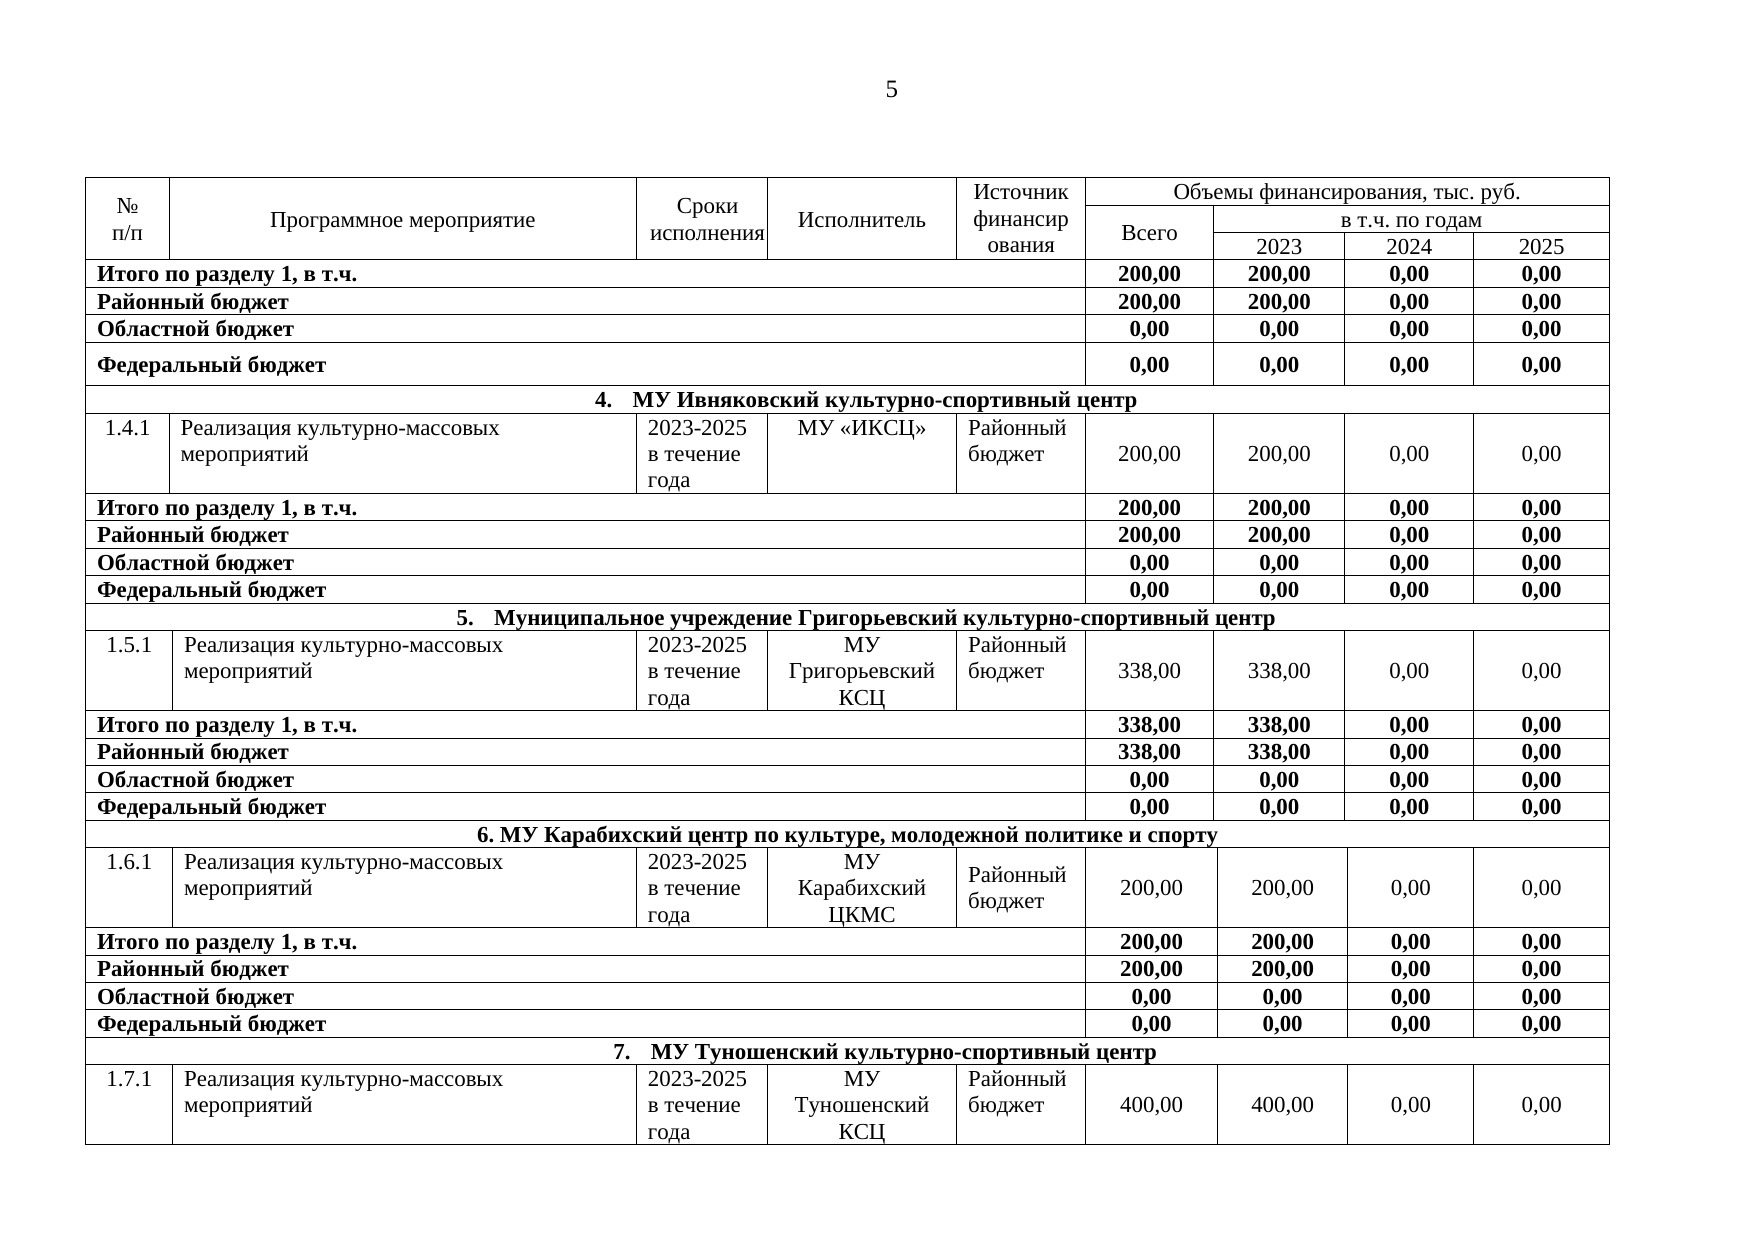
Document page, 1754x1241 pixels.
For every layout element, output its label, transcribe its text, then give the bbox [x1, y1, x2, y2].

table_cell 0,00 [1086, 549, 1213, 575]
table_cell 0,00 [1218, 1010, 1347, 1037]
table_cell 2024 [1345, 233, 1473, 259]
table_cell 0,00 [1474, 766, 1609, 792]
table_cell Областной бюджет [86, 766, 1085, 792]
table_cell 200,00 [1086, 956, 1217, 982]
table_cell 338,00 [1086, 739, 1213, 765]
table_cell 0,00 [1345, 494, 1473, 520]
table_cell 0,00 [1345, 414, 1473, 493]
table_cell 0,00 [1218, 983, 1347, 1009]
table_cell МУ Григорьевский КСЦ [768, 631, 956, 710]
table_cell 200,00 [1218, 956, 1347, 982]
table_cell МУ Туношенский КСЦ [768, 1065, 956, 1144]
table_cell 338,00 [1214, 739, 1344, 765]
table_cell 0,00 [1474, 631, 1609, 710]
table_cell 0,00 [1348, 848, 1473, 927]
table_cell 0,00 [1214, 766, 1344, 792]
table_cell 338,00 [1086, 631, 1213, 710]
table_cell 200,00 [1214, 494, 1344, 520]
table_header Объемы финансирования, тыс. руб. [1086, 178, 1609, 204]
table_cell 338,00 [1086, 711, 1213, 737]
table_cell 0,00 [1345, 711, 1473, 737]
table_cell 200,00 [1086, 928, 1217, 954]
table_cell 0,00 [1345, 288, 1473, 314]
table_cell 0,00 [1345, 315, 1473, 342]
table_cell Итого по разделу 1, в т.ч. [86, 928, 1085, 954]
table_cell 200,00 [1086, 521, 1213, 548]
table_cell МУ Ивняковский культурно-спортивный центр [86, 386, 1609, 413]
table_cell 200,00 [1086, 414, 1213, 493]
table_cell 0,00 [1474, 414, 1609, 493]
table_cell 0,00 [1345, 793, 1473, 819]
table_cell 0,00 [1086, 315, 1213, 342]
table_cell 0,00 [1345, 766, 1473, 792]
table_cell Областной бюджет [86, 549, 1085, 575]
table_cell Итого по разделу 1, в т.ч. [86, 494, 1085, 520]
table_cell 0,00 [1086, 793, 1213, 819]
table_cell 0,00 [1348, 956, 1473, 982]
table_cell 0,00 [1474, 739, 1609, 765]
table_cell Федеральный бюджет [86, 1010, 1085, 1037]
table_cell 0,00 [1474, 343, 1609, 385]
table_cell Итого по разделу 1, в т.ч. [86, 260, 1085, 287]
table_cell 0,00 [1474, 260, 1609, 287]
table_cell 0,00 [1214, 576, 1344, 602]
table_cell 0,00 [1345, 260, 1473, 287]
table_cell 1.6.1 [86, 848, 172, 927]
table_cell 2025 [1474, 233, 1609, 259]
table_cell Всего [1086, 206, 1213, 259]
table_cell 0,00 [1474, 983, 1609, 1009]
table_cell 0,00 [1345, 549, 1473, 575]
table_cell 200,00 [1214, 414, 1344, 493]
table_cell 2023-2025 в течение года [637, 631, 767, 710]
table_cell Итого по разделу 1, в т.ч. [86, 711, 1085, 737]
table_cell 0,00 [1214, 793, 1344, 819]
table_cell Районный бюджет [86, 739, 1085, 765]
table_cell Муниципальное учреждение Григорьевский культурно-спортивный центр [86, 604, 1609, 630]
table_header Сроки исполнения [637, 178, 767, 259]
table_cell 0,00 [1348, 1010, 1473, 1037]
table_cell МУ Туношенский культурно-спортивный центр [86, 1038, 1609, 1064]
table_cell Федеральный бюджет [86, 343, 1085, 385]
table_cell 338,00 [1214, 711, 1344, 737]
table_cell 0,00 [1348, 1065, 1473, 1144]
table_header Исполнитель [768, 178, 956, 259]
table_cell Районный бюджет [957, 631, 1085, 710]
table_cell 400,00 [1218, 1065, 1347, 1144]
table_cell Реализация культурно-массовых мероприятий [173, 1065, 636, 1144]
table_cell 200,00 [1214, 288, 1344, 314]
table_cell 0,00 [1086, 983, 1217, 1009]
table_cell МУ Карабихский ЦКМС [768, 848, 956, 927]
table_cell Районный бюджет [86, 521, 1085, 548]
table_cell 0,00 [1348, 983, 1473, 1009]
table_cell 338,00 [1214, 631, 1344, 710]
table_cell Районный бюджет [86, 956, 1085, 982]
table_cell в т.ч. по годам [1214, 206, 1609, 232]
table_cell 0,00 [1214, 315, 1344, 342]
table_cell Реализация культурно-массовых мероприятий [173, 631, 636, 710]
table_cell Областной бюджет [86, 983, 1085, 1009]
table_cell 200,00 [1086, 848, 1217, 927]
table_cell Районный бюджет [957, 1065, 1085, 1144]
table_cell 0,00 [1474, 494, 1609, 520]
table_cell 0,00 [1086, 343, 1213, 385]
table_cell Федеральный бюджет [86, 576, 1085, 602]
table_cell 0,00 [1345, 631, 1473, 710]
table_cell 0,00 [1214, 343, 1344, 385]
table_cell 0,00 [1474, 521, 1609, 548]
table_cell 0,00 [1474, 1065, 1609, 1144]
table_cell 0,00 [1474, 711, 1609, 737]
table_cell Областной бюджет [86, 315, 1085, 342]
table_cell 2023-2025 в течение года [637, 414, 767, 493]
table_cell 0,00 [1348, 928, 1473, 954]
table_cell 2023-2025 в течение года [637, 1065, 767, 1144]
table_cell 1.4.1 [86, 414, 169, 493]
table_cell 0,00 [1474, 848, 1609, 927]
table_cell 200,00 [1218, 848, 1347, 927]
table_cell 200,00 [1214, 521, 1344, 548]
table_cell 0,00 [1474, 928, 1609, 954]
table_cell 0,00 [1474, 288, 1609, 314]
table_cell 0,00 [1345, 343, 1473, 385]
table_header № п/п [86, 178, 169, 259]
table_cell Реализация культурно-массовых мероприятий [170, 414, 636, 493]
table_cell 200,00 [1218, 928, 1347, 954]
table_cell 0,00 [1474, 956, 1609, 982]
table_cell 200,00 [1086, 494, 1213, 520]
table_cell 0,00 [1345, 576, 1473, 602]
table_cell 2023-2025 в течение года [637, 848, 767, 927]
table_header Программное мероприятие [170, 178, 636, 259]
table_cell Районный бюджет [957, 848, 1085, 927]
table_cell 0,00 [1345, 739, 1473, 765]
table_header Источник финансирования [957, 178, 1085, 259]
table_cell 200,00 [1214, 260, 1344, 287]
table_cell 1.7.1 [86, 1065, 172, 1144]
table_cell 0,00 [1345, 521, 1473, 548]
table_cell 0,00 [1474, 576, 1609, 602]
table_cell 6. МУ Карабихский центр по культуре, молодежной политике и спорту [86, 821, 1609, 847]
table_cell 200,00 [1086, 288, 1213, 314]
table_cell 0,00 [1474, 1010, 1609, 1037]
table_cell 0,00 [1086, 766, 1213, 792]
table_cell 2023 [1214, 233, 1344, 259]
table_cell 0,00 [1214, 549, 1344, 575]
table_cell Реализация культурно-массовых мероприятий [173, 848, 636, 927]
table_cell Районный бюджет [957, 414, 1085, 493]
table_cell 200,00 [1086, 260, 1213, 287]
table_cell Районный бюджет [86, 288, 1085, 314]
table_cell 400,00 [1086, 1065, 1217, 1144]
table_cell 0,00 [1474, 549, 1609, 575]
table_cell 0,00 [1474, 793, 1609, 819]
table_cell Федеральный бюджет [86, 793, 1085, 819]
table_cell 0,00 [1086, 576, 1213, 602]
table_cell 0,00 [1086, 1010, 1217, 1037]
table_cell МУ «ИКСЦ» [768, 414, 956, 493]
table_cell 0,00 [1474, 315, 1609, 342]
table_cell 1.5.1 [86, 631, 172, 710]
